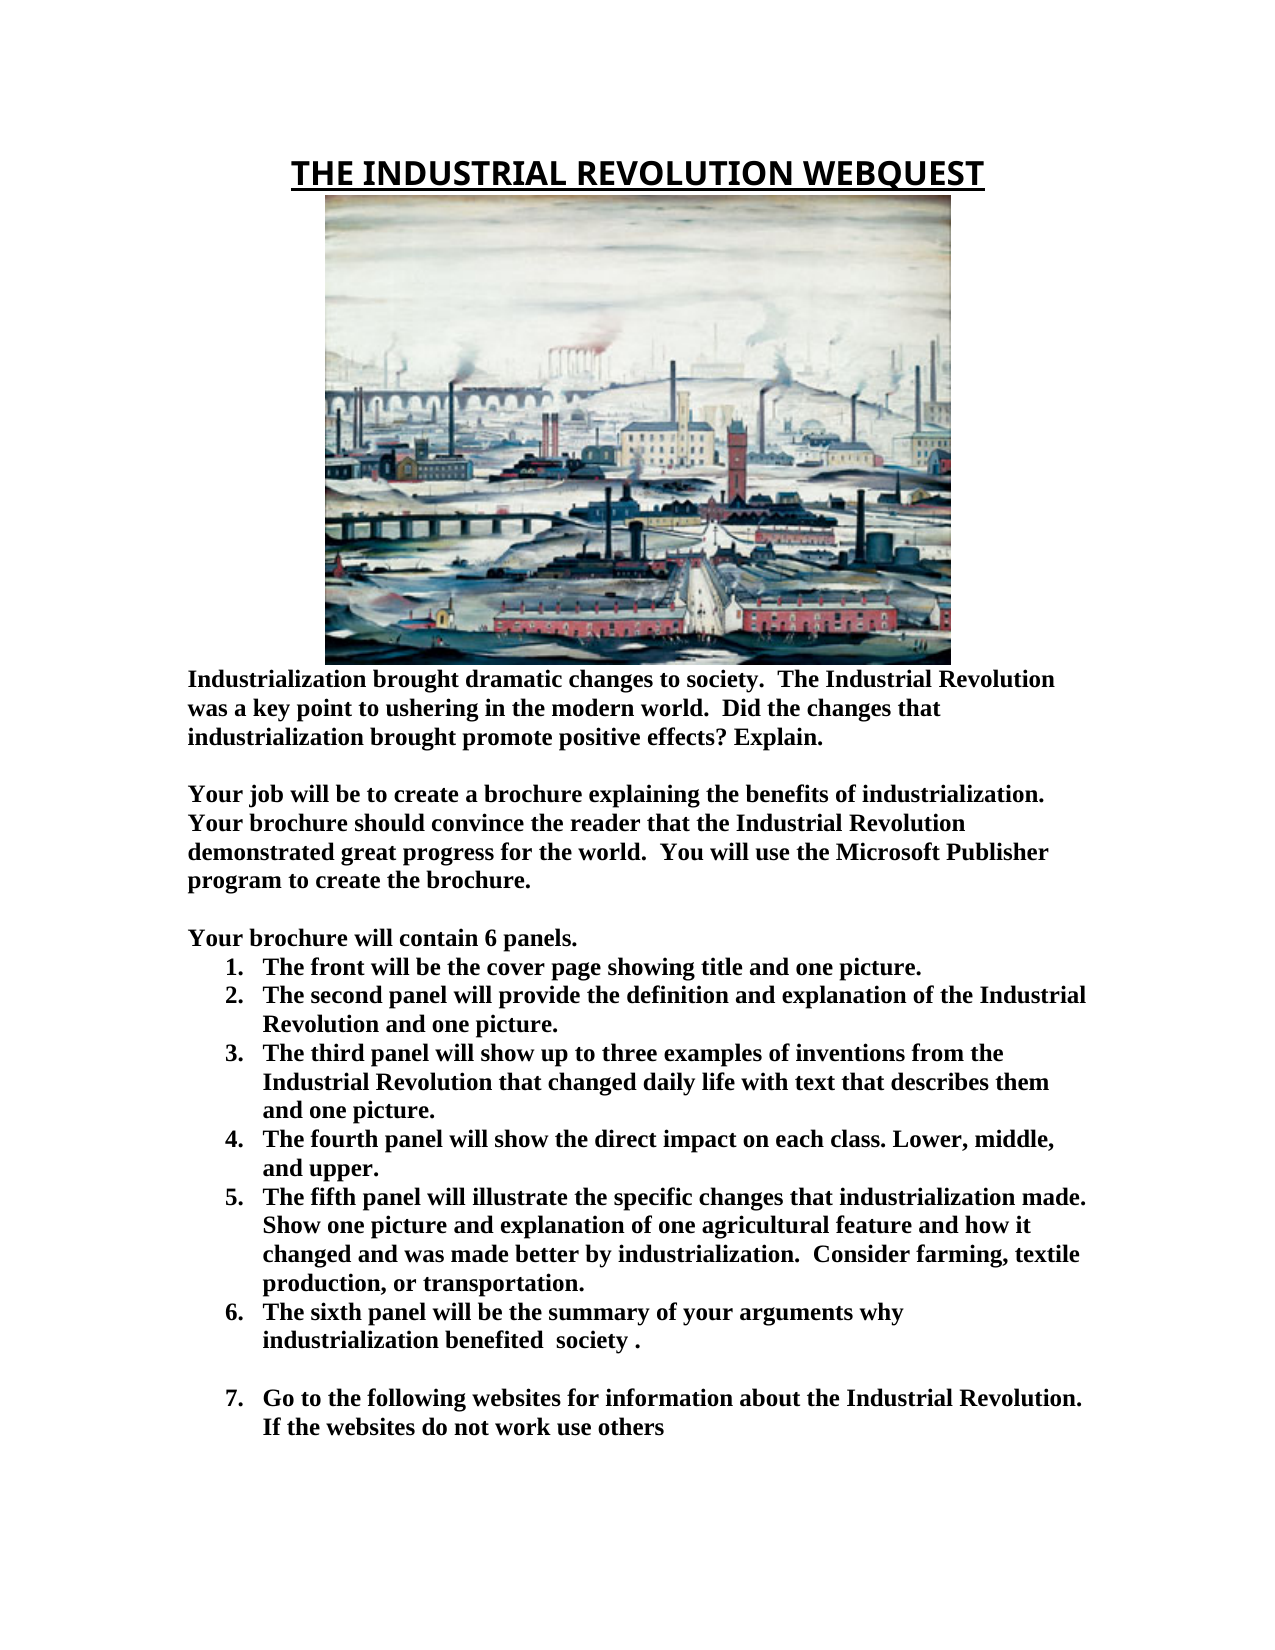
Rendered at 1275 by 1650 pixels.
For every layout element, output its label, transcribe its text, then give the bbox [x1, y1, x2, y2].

list Go to the following websites for information about the Industrial Revolution. If the websites do not work use others [225, 1383, 1087, 1441]
text Your job will be to create a brochure explaining the benefits of industrialization. Your brochure should convince the reader that the Industrial Revolution demonstrated great progress for the world. You will use the Microsoft Publisher program to create the brochure. [187, 779, 1087, 894]
list The fourth panel will show the direct impact on each class. Lower, middle, and upper. [225, 1124, 1087, 1182]
picture [325, 195, 951, 665]
list The third panel will show up to three examples of inventions from the Industrial Revolution that changed daily life with text that describes them and one picture. [225, 1038, 1087, 1124]
list The sixth panel will be the summary of your arguments why industrialization benefited society . [225, 1297, 1087, 1383]
text Industrialization brought dramatic changes to society. The Industrial Revolution was a key point to ushering in the modern world. Did the changes that industrialization brought promote positive effects? Explain. [187, 664, 1087, 751]
list The front will be the cover page showing title and one picture. [225, 952, 1087, 981]
list The second panel will provide the definition and explanation of the Industrial Revolution and one picture. [225, 981, 1087, 1038]
text Your brochure will contain 6 panels. [187, 923, 1087, 952]
title THE INDUSTRIAL REVOLUTION WEBQUEST [187, 150, 1087, 195]
list The fifth panel will illustrate the specific changes that industrialization made. Show one picture and explanation of one agricultural feature and how it changed and was made better by industrialization. Consider farming, textile production, or transportation. [225, 1182, 1087, 1297]
